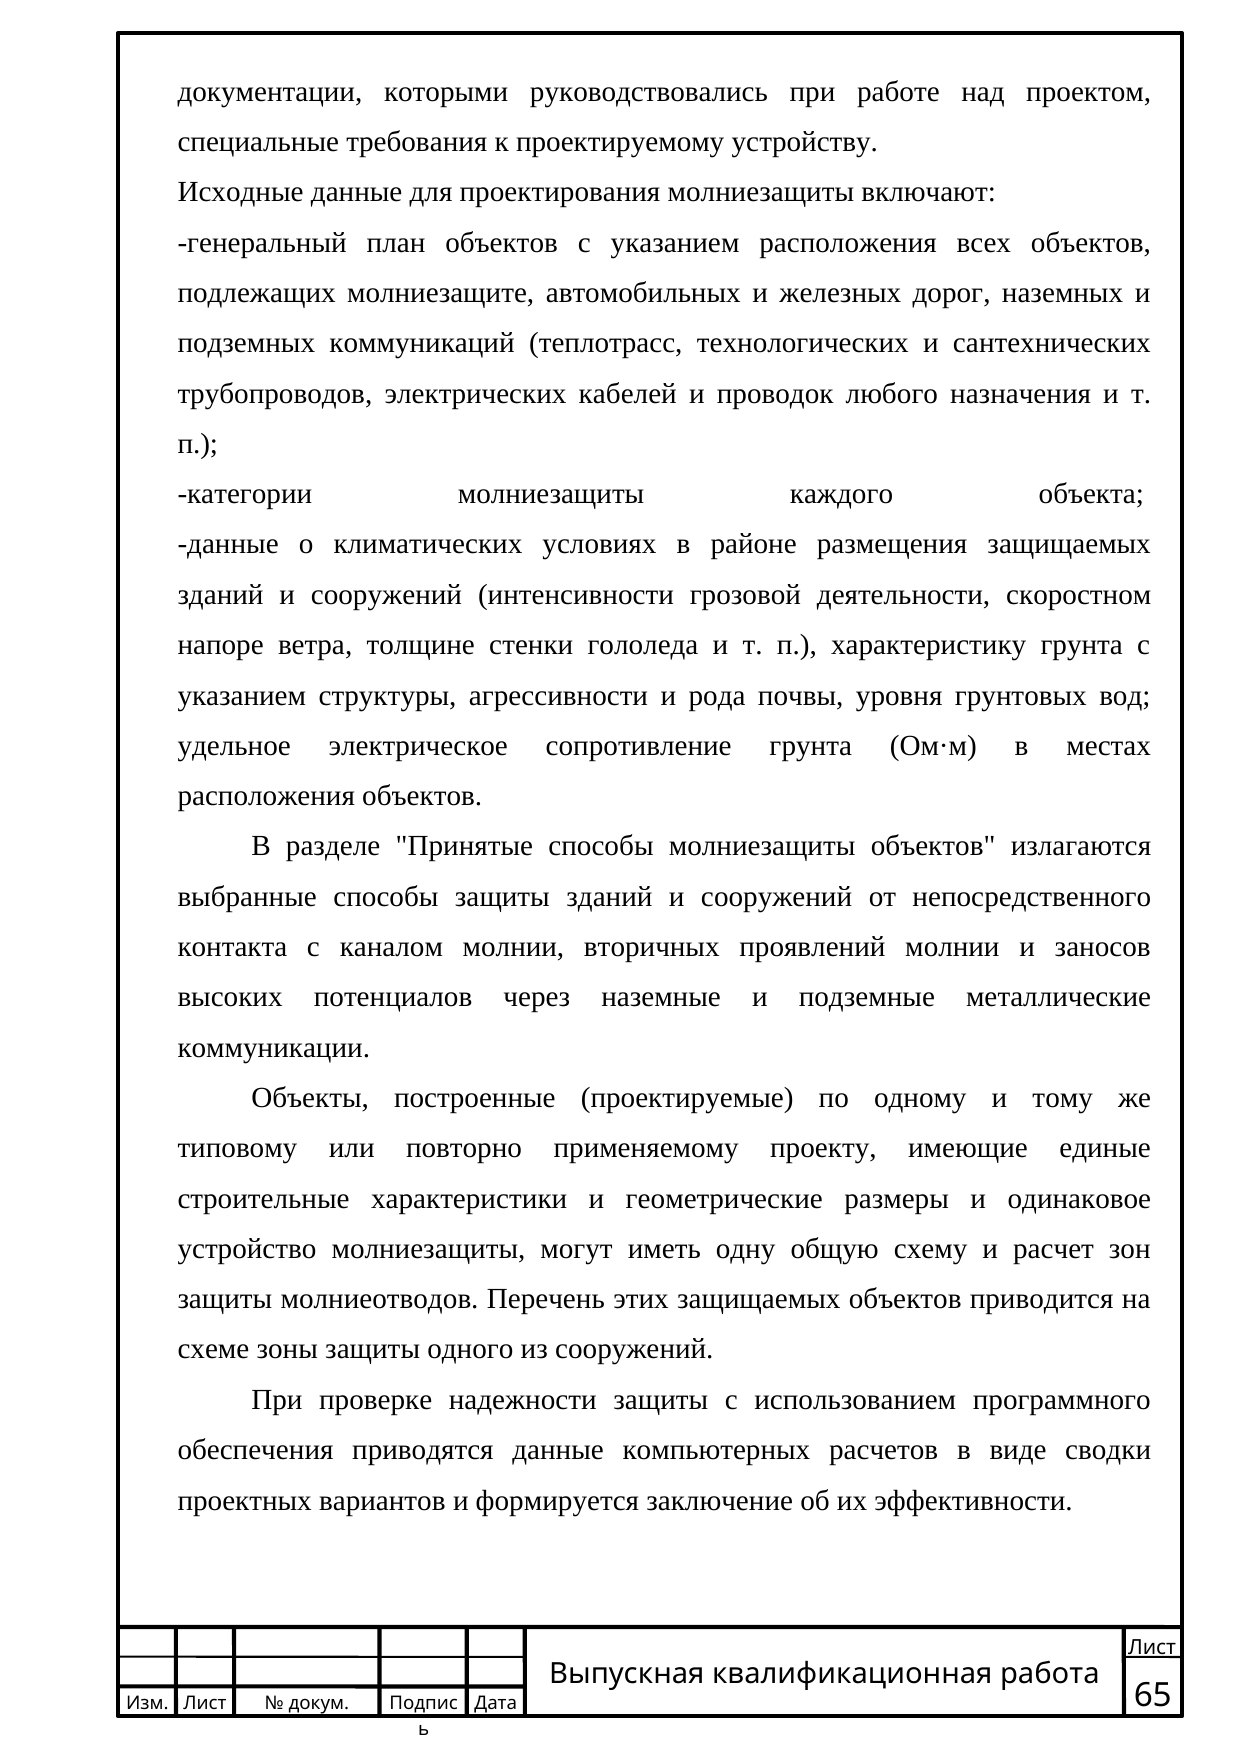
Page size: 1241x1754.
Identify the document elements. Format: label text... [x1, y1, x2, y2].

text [177, 74, 1152, 158]
text В разделе "Принятые способы молниезащиты объектов" излагаются выбранные способы защиты зданий и сооружений от непосредственного контакта с каналом молнии, вторичных проявлений молнии и заносов высоких потенциалов через наземные и подземные металлические коммуникации. [177, 828, 1152, 1063]
text Исходные данные для проектирования молниезащиты включают: [177, 174, 1152, 208]
text Объекты, построенные (проектируемые) по одному и тому же типовому или повторно применяемому проекту, имеющие единые строительные характеристики и геометрические размеры и одинаковое устройство молниезащиты, могут иметь одну общую схему и расчет зон защиты молниеотводов. Перечень этих защищаемых объектов приводится на схеме зоны защиты одного из сооружений. [177, 1080, 1152, 1365]
text -генеральный план объектов с указанием расположения всех объектов, подлежащих молниезащите, автомобильных и железных дорог, наземных и подземных коммуникаций (теплотрасс, технологических и сантехнических трубопроводов, электрических кабелей и проводок любого назначения и т. п.); -категории молниезащиты каждого объекта; -данные о климатических условиях в районе размещения защищаемых зданий и сооружений (интенсивности грозовой деятельности, скоростном напоре ветра, толщине стенки гололеда и т. п.), характеристику грунта с указанием структуры, агрессивности и рода почвы, уровня грунтовых вод; удельное электрическое сопротивление грунта (Ом·м) в местах расположения объектов. [177, 225, 1152, 812]
text При проверке надежности защиты с использованием программного обеспечения приводятся данные компьютерных расчетов в виде сводки проектных вариантов и формируется заключение об их эффективности. [177, 1382, 1152, 1516]
